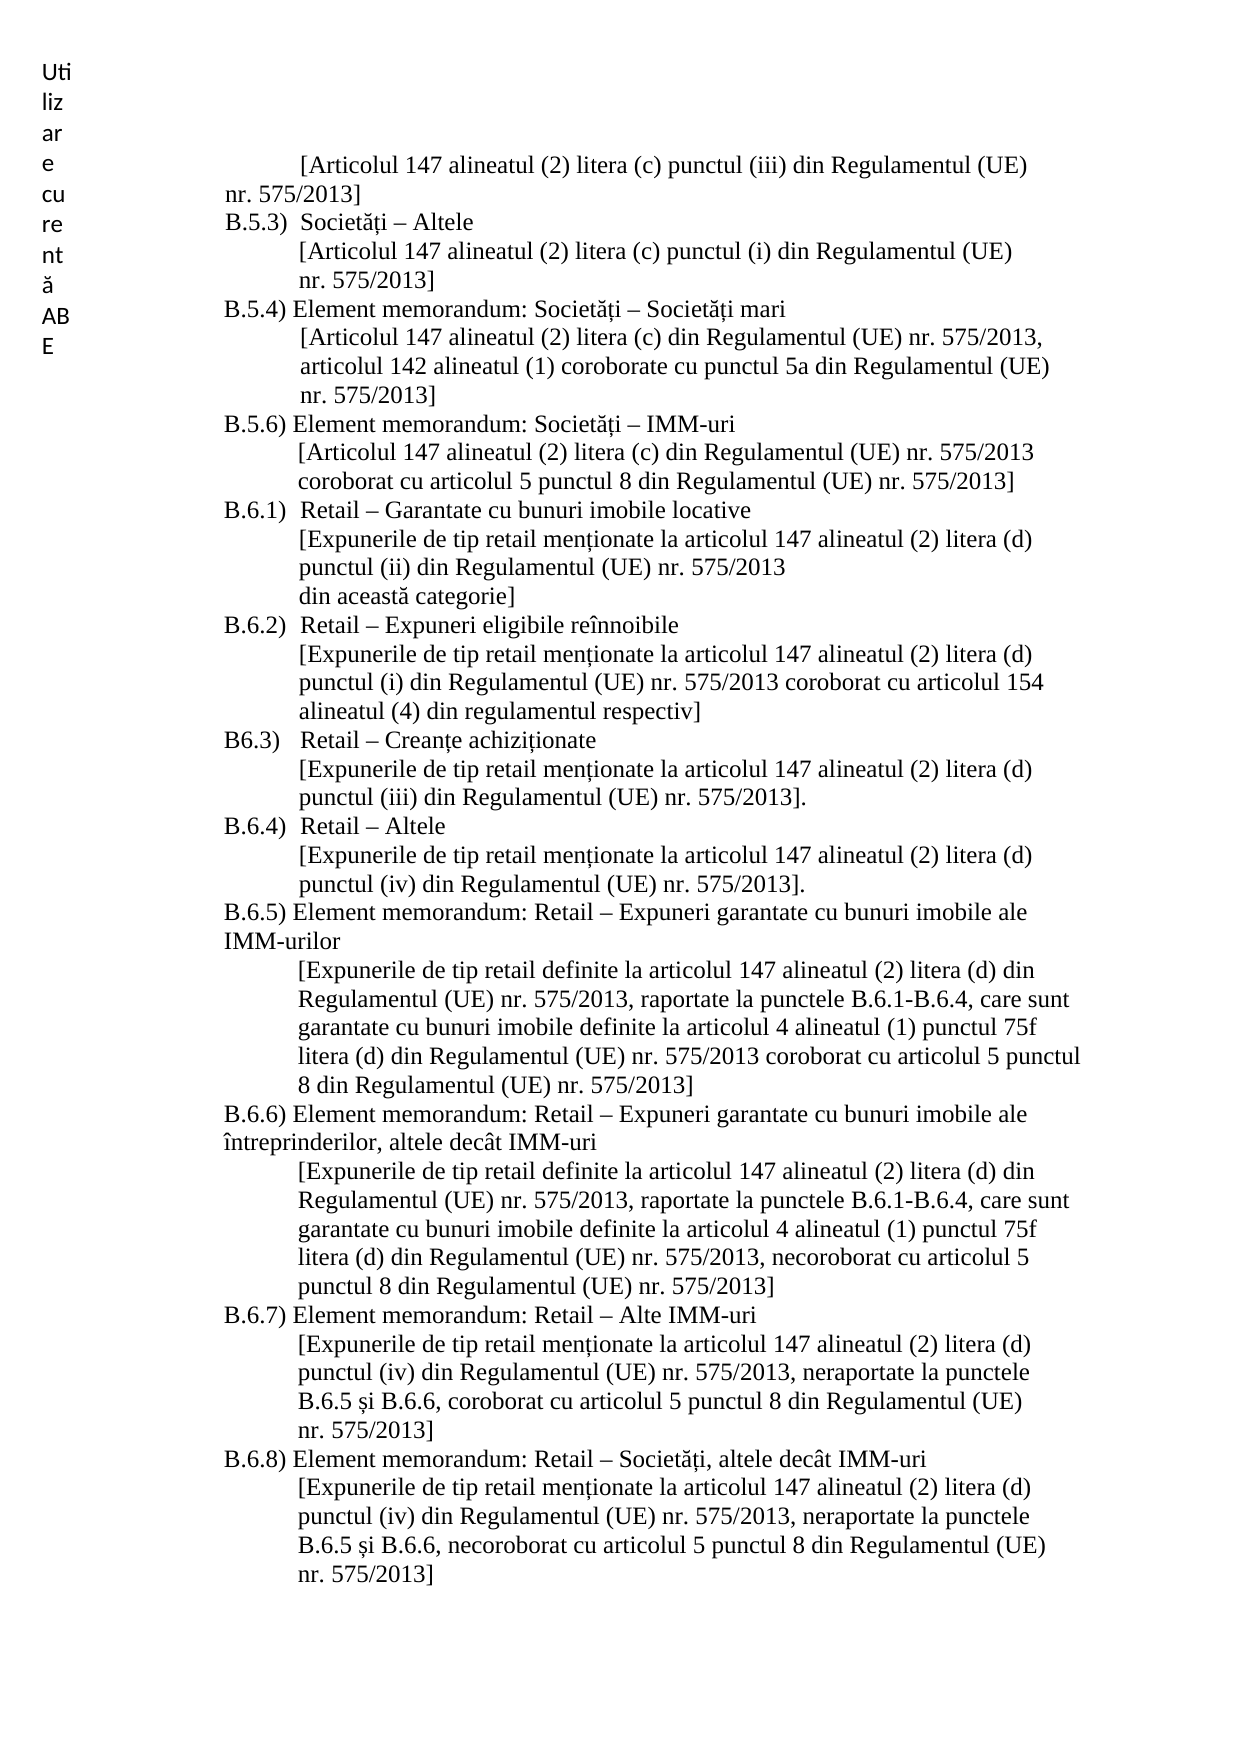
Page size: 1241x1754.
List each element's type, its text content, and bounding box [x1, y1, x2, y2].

text B.5.6) Element memorandum: Societăți – IMM-uri [224, 409, 1090, 437]
text [Expunerile de tip retail menționate la articolul 147 alineatul (2) litera (d) punctul (ii) din Regulamentul (UE) nr. 575/2013 [299, 524, 1090, 581]
text B.6.4) Retail – Altele [224, 811, 1090, 840]
text B.6.5) Element memorandum: Retail – Expuneri garantate cu bunuri imobile ale IMM-urilor [224, 897, 1090, 955]
text B.6.7) Element memorandum: Retail – Alte IMM-uri [224, 1300, 1090, 1329]
text [Expunerile de tip retail menționate la articolul 147 alineatul (2) litera (d) punctul (i) din Regulamentul (UE) nr. 575/2013 coroborat cu articolul 154 alineatul (4) din regulamentul respectiv] [299, 639, 1090, 725]
list [Expunerile de tip retail menționate la articolul 147 alineatul (2) litera (d) punctul (iv) din Regulamentul (UE) nr. 575/2013, neraportate la punctele B.6.5 și B.6.6, coroborat cu articolul 5 punctul 8 din Regulamentul (UE) nr. 575/2013] [298, 1329, 1090, 1444]
list [Expunerile de tip retail menționate la articolul 147 alineatul (2) litera (d) punctul (iv) din Regulamentul (UE) nr. 575/2013, neraportate la punctele B.6.5 și B.6.6, necoroborat cu articolul 5 punctul 8 din Regulamentul (UE) nr. 575/2013] [298, 1472, 1090, 1587]
text [Articolul 147 alineatul (2) litera (c) punctul (iii) din Regulamentul (UE) nr. 575/2013] [225, 150, 1090, 207]
text B.6.8) Element memorandum: Retail – Societăți, altele decât IMM-uri [224, 1444, 1090, 1472]
text [Articolul 147 alineatul (2) litera (c) punctul (i) din Regulamentul (UE) nr. 575/2013] [299, 236, 1090, 294]
text B.5.3) Societăți – Altele [225, 207, 1090, 236]
text din această categorie] [299, 581, 1090, 610]
list [Expunerile de tip retail definite la articolul 147 alineatul (2) litera (d) din Regulamentul (UE) nr. 575/2013, raportate la punctele B.6.1-B.6.4, care sunt garantate cu bunuri imobile definite la articolul 4 alineatul (1) punctul 75f litera (d) din Regulamentul (UE) nr. 575/2013, necoroborat cu articolul 5 punctul 8 din Regulamentul (UE) nr. 575/2013] [298, 1156, 1090, 1300]
text [Expunerile de tip retail menționate la articolul 147 alineatul (2) litera (d) punctul (iv) din Regulamentul (UE) nr. 575/2013]. [299, 840, 1090, 897]
list [Articolul 147 alineatul (2) litera (c) din Regulamentul (UE) nr. 575/2013 coroborat cu articolul 5 punctul 8 din Regulamentul (UE) nr. 575/2013] [298, 437, 1090, 495]
text B.6.1) Retail – Garantate cu bunuri imobile locative [224, 495, 1090, 524]
text B.5.4) Element memorandum: Societăți – Societăți mari [224, 294, 1090, 322]
text B6.3) Retail – Creanțe achiziționate [224, 725, 1090, 754]
list [Expunerile de tip retail definite la articolul 147 alineatul (2) litera (d) din Regulamentul (UE) nr. 575/2013, raportate la punctele B.6.1-B.6.4, care sunt garantate cu bunuri imobile definite la articolul 4 alineatul (1) punctul 75f litera (d) din Regulamentul (UE) nr. 575/2013 coroborat cu articolul 5 punctul 8 din Regulamentul (UE) nr. 575/2013] [298, 955, 1090, 1099]
text [Expunerile de tip retail menționate la articolul 147 alineatul (2) litera (d) punctul (iii) din Regulamentul (UE) nr. 575/2013]. [299, 754, 1090, 811]
text B.6.6) Element memorandum: Retail – Expuneri garantate cu bunuri imobile ale întreprinderilor, altele decât IMM-uri [224, 1099, 1090, 1156]
text B.6.2) Retail – Expuneri eligibile reînnoibile [224, 610, 1090, 639]
list [Articolul 147 alineatul (2) litera (c) din Regulamentul (UE) nr. 575/2013, articolul 142 alineatul (1) coroborate cu punctul 5a din Regulamentul (UE) nr. 575/2013] [300, 322, 1090, 409]
